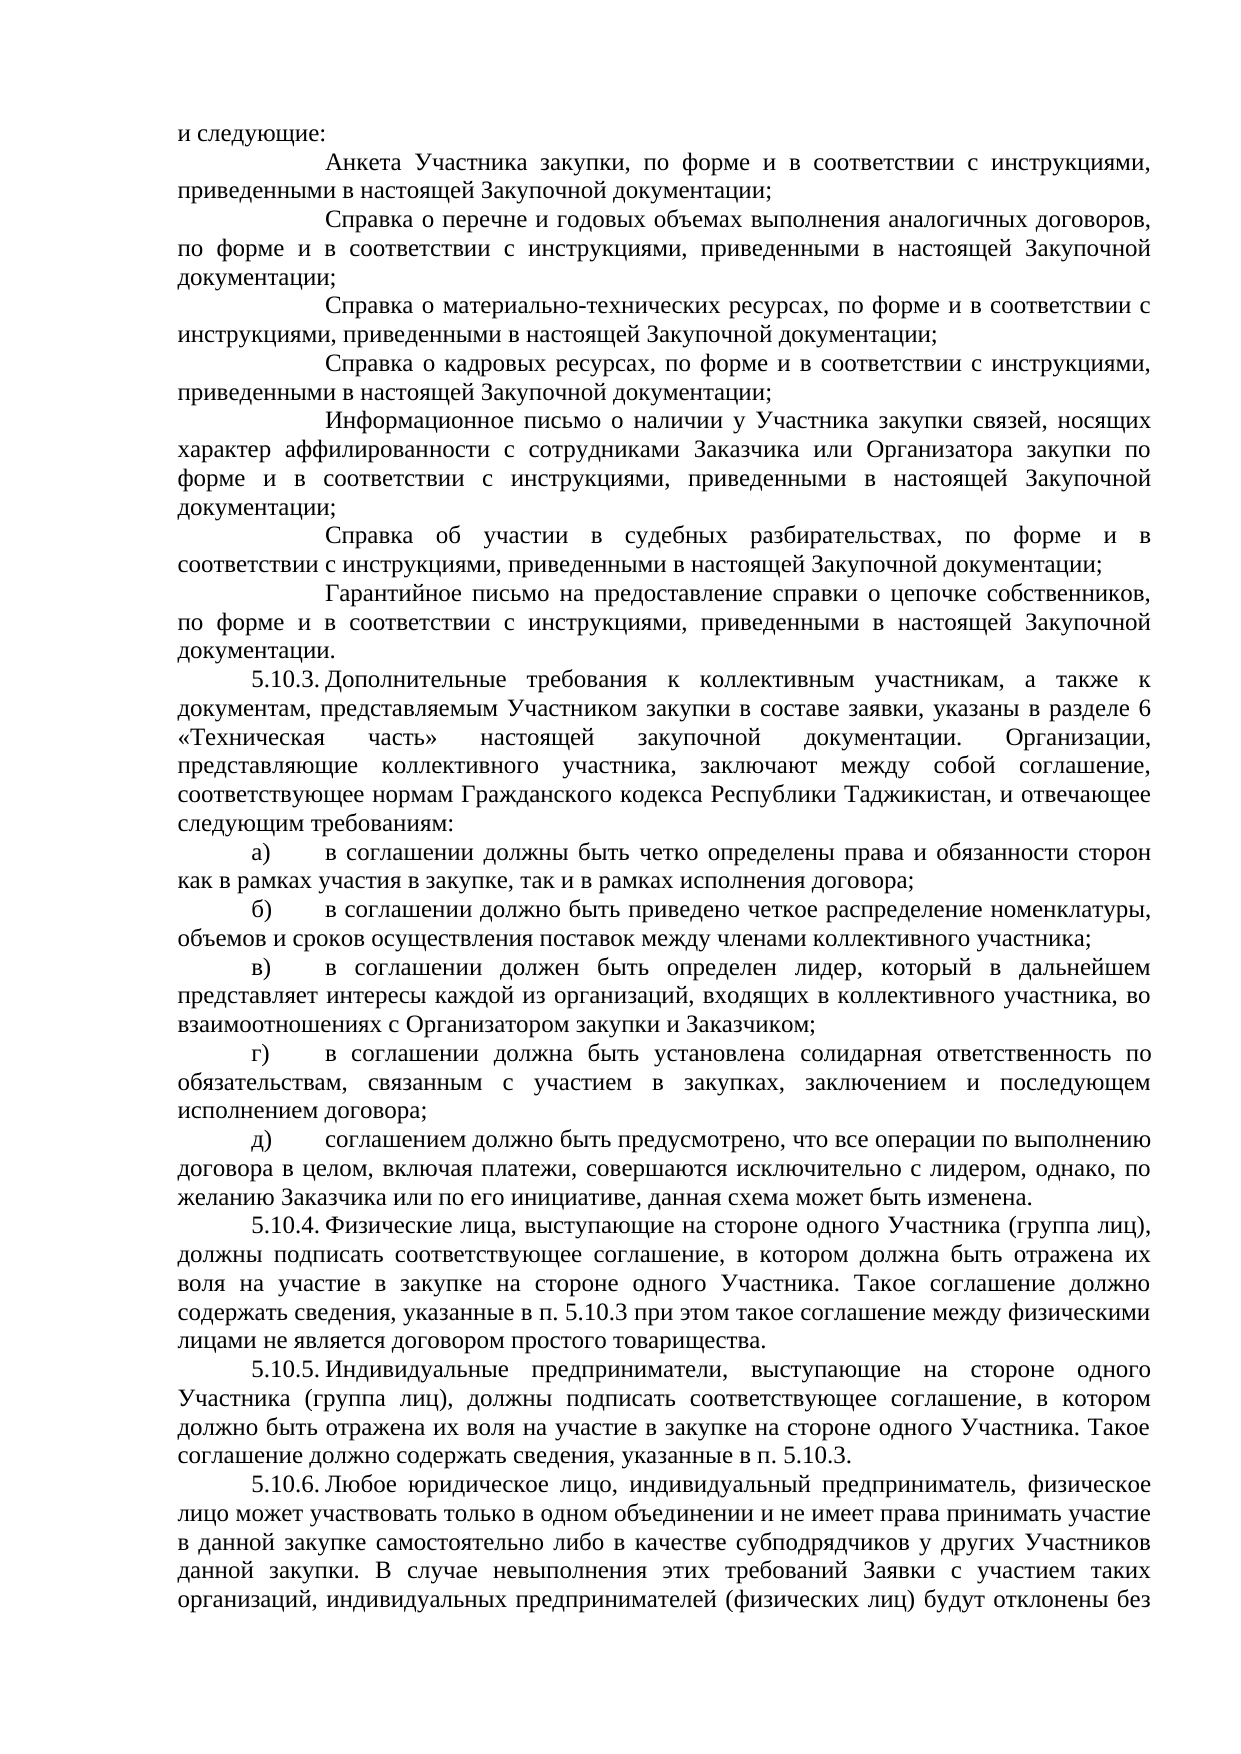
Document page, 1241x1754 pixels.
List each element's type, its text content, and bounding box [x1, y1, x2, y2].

list в соглашении должна быть установлена солидарная ответственность по обязательствам, связанным с участием в закупках, заключением и последующем исполнением договора; [177, 1038, 1152, 1124]
list ­ Справка о материально-технических ресурсах, по форме и в соответствии с инструкциями, приведенными в настоящей Закупочной документации; [177, 291, 1152, 348]
list ­ Гарантийное письмо на предоставление справки о цепочке собственников, по форме и в соответствии с инструкциями, приведенными в настоящей Закупочной документации. [177, 578, 1152, 664]
list ­ Анкета Участника закупки, по форме и в соответствии с инструкциями, приведенными в настоящей Закупочной документации; [177, 147, 1152, 204]
list соглашением должно быть предусмотрено, что все операции по выполнению договора в целом, включая платежи, совершаются исключительно с лидером, однако, по желанию Заказчика или по его инициативе, данная схема может быть изменена. [177, 1124, 1152, 1211]
list в соглашении должен быть определен лидер, который в дальнейшем представляет интересы каждой из организаций, входящих в коллективного участника, во взаимоотношениях с Организатором закупки и Заказчиком; [177, 952, 1152, 1038]
list Индивидуальные предприниматели, выступающие на стороне одного Участника (группа лиц), должны подписать соответствующее соглашение, в котором должно быть отражена их воля на участие в закупке на стороне одного Участника. Такое соглашение должно содержать сведения, указанные в п. 5.10.3. [177, 1354, 1152, 1469]
list ­ Справка о кадровых ресурсах, по форме и в соответствии с инструкциями, приведенными в настоящей Закупочной документации; [177, 348, 1152, 406]
list Дополнительные требования к коллективным участникам, а также к документам, представляемым Участником закупки в составе заявки, указаны в разделе 6 «Техническая часть» настоящей закупочной документации. Организации, представляющие коллективного участника, заключают между собой соглашение, соответствующее нормам Гражданского кодекса Республики Таджикистан, и отвечающее следующим требованиям: [177, 664, 1152, 837]
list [177, 118, 1152, 147]
list в соглашении должны быть четко определены права и обязанности сторон как в рамках участия в закупке, так и в рамках исполнения договора; [177, 837, 1152, 894]
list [177, 1469, 1152, 1613]
list ­ Справка о перечне и годовых объемах выполнения аналогичных договоров, по форме и в соответствии с инструкциями, приведенными в настоящей Закупочной документации; [177, 204, 1152, 291]
list в соглашении должно быть приведено четкое распределение номенклатуры, объемов и сроков осуществления поставок между членами коллективного участника; [177, 894, 1152, 952]
list ­ Информационное письмо о наличии у Участника закупки связей, носящих характер аффилированности с сотрудниками Заказчика или Организатора закупки по форме и в соответствии с инструкциями, приведенными в настоящей Закупочной документации; [177, 406, 1152, 521]
list Физические лица, выступающие на стороне одного Участника (группа лиц), должны подписать соответствующее соглашение, в котором должна быть отражена их воля на участие в закупке на стороне одного Участника. Такое соглашение должно содержать сведения, указанные в п. 5.10.3 при этом такое соглашение между физическими лицами не является договором простого товарищества. [177, 1211, 1152, 1354]
list ­ Справка об участии в судебных разбирательствах, по форме и в соответствии с инструкциями, приведенными в настоящей Закупочной документации; [177, 521, 1152, 578]
